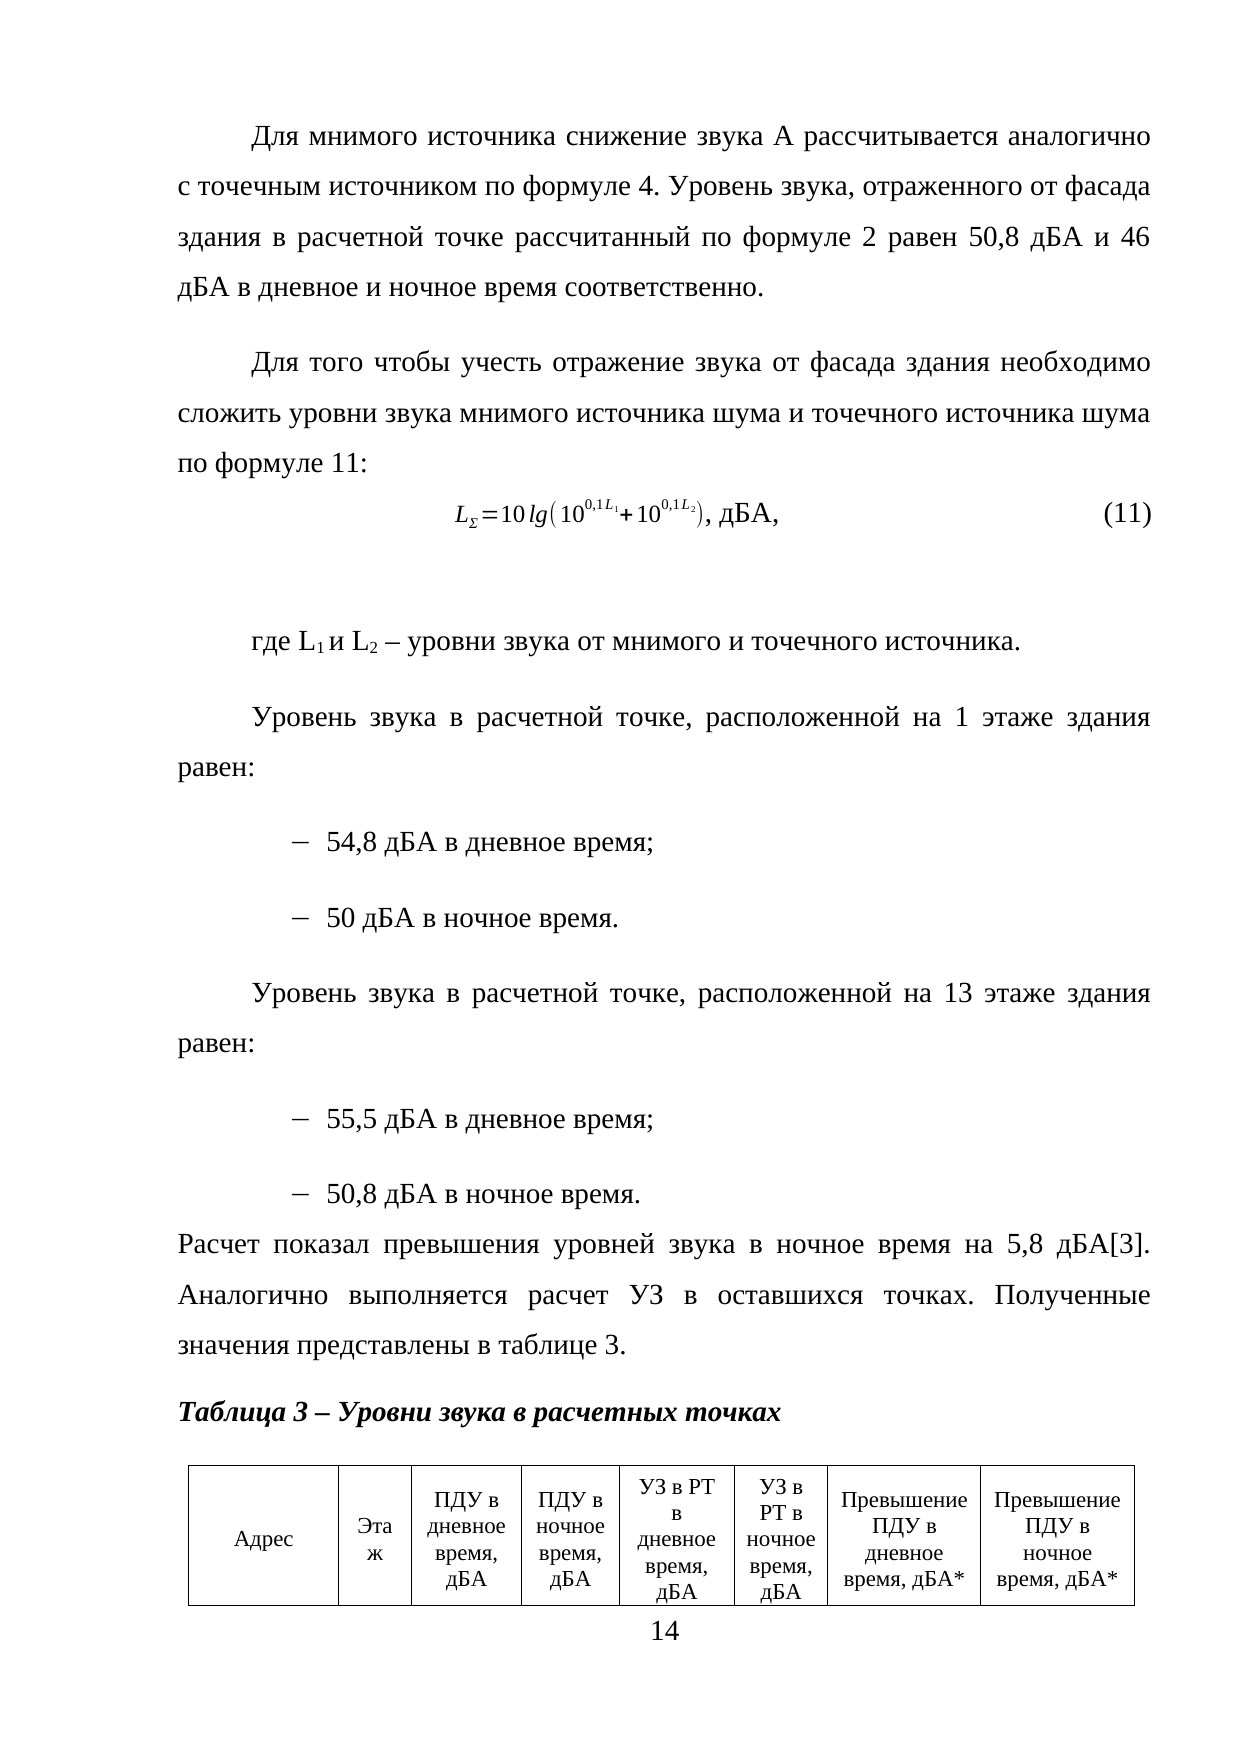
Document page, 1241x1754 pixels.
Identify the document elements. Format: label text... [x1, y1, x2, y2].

list 50,8 дБА в ночное время. [288, 1176, 1152, 1210]
table_header УЗ в РТ в ночное время, дБА [735, 1466, 827, 1604]
table_header Превышение ПДУ в дневное время, дБА* [828, 1466, 980, 1604]
table_header Этаж [339, 1466, 411, 1604]
text Уровень звука в расчетной точке, расположенной на 13 этаже здания равен: [177, 975, 1152, 1059]
text Таблица 3 – Уровни звука в расчетных точках [177, 1394, 1152, 1428]
text , дБА, (11) [177, 495, 1152, 531]
text Для того чтобы учесть отражение звука от фасада здания необходимо сложить уровни звука мнимого источника шума и точечного источника шума по формуле 11: [177, 344, 1152, 478]
table_header Превышение ПДУ в ночное время, дБА* [981, 1466, 1134, 1604]
table_header УЗ в РТ в дневное время, дБА [620, 1466, 734, 1604]
list 55,5 дБА в дневное время; [288, 1101, 1152, 1134]
text Для мнимого источника снижение звука А рассчитывается аналогично с точечным источником по формуле 4. Уровень звука, отраженного от фасада здания в расчетной точке рассчитанный по формуле 2 равен 50,8 дБА и 46 дБА в дневное и ночное время соответственно. [177, 118, 1152, 303]
list 50 дБА в ночное время. [288, 900, 1152, 933]
text где L1 и L2 – уровни звука от мнимого и точечного источника. [177, 623, 1152, 657]
text Расчет показал превышения уровней звука в ночное время на 5,8 дБА[3]. Аналогично выполняется расчет УЗ в оставшихся точках. Полученные значения представлены в таблице 3. [177, 1227, 1152, 1361]
table_header ПДУ в ночное время, дБА [522, 1466, 619, 1604]
table_header Адрес [189, 1466, 338, 1604]
text Уровень звука в расчетной точке, расположенной на 1 этаже здания равен: [177, 699, 1152, 783]
table_header ПДУ в дневное время, дБА [412, 1466, 521, 1604]
list 54,8 дБА в дневное время; [288, 824, 1152, 858]
